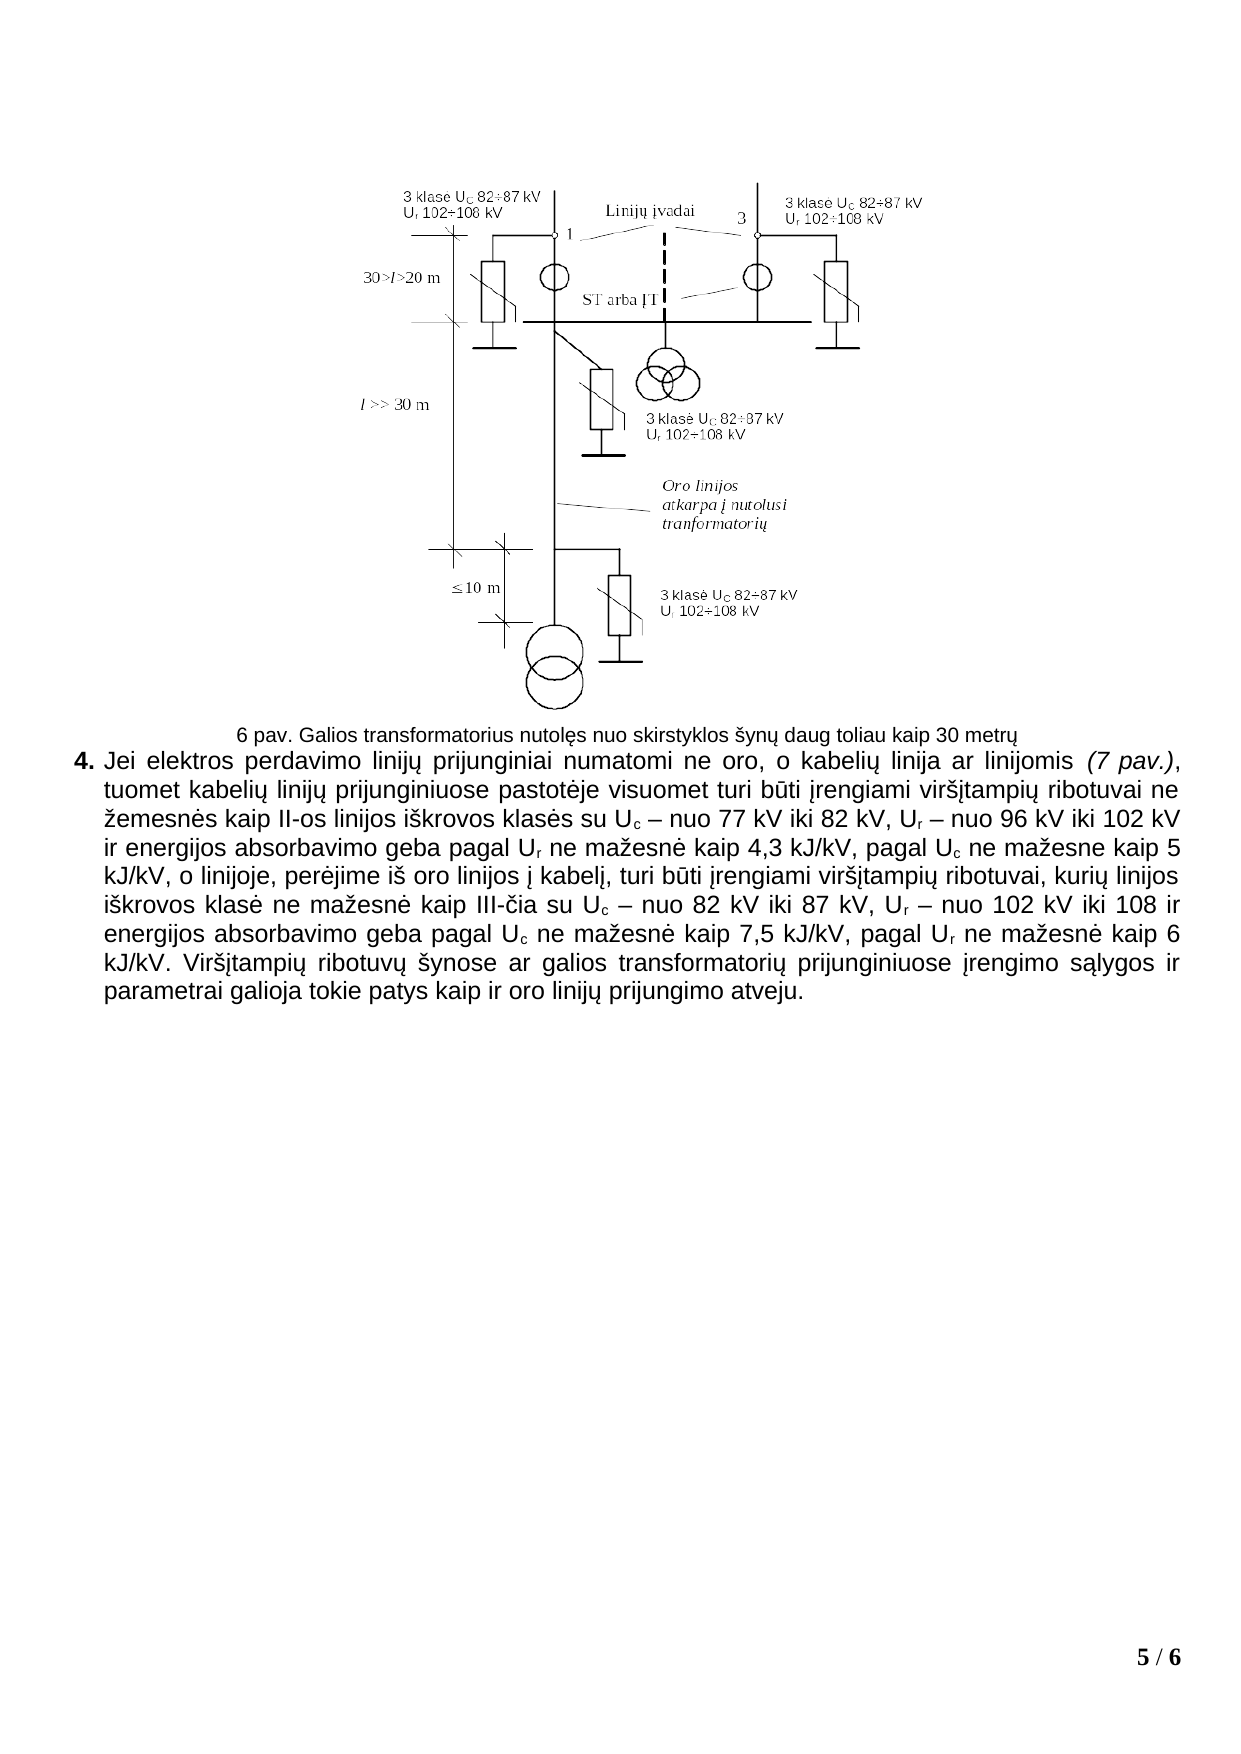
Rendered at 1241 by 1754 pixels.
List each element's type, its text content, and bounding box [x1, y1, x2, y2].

text 6 pav. Galios transformatorius nutolęs nuo skirstyklos šynų daug toliau kaip 30 metrų [74, 722, 1181, 746]
list Jei elektros perdavimo linijų prijunginiai numatomi ne oro, o kabelių linija ar linijomis (7 pav.), tuomet kabelių linijų prijunginiuose pastotėje visuomet turi būti įrengiami viršįtampių ribotuvai ne žemesnės kaip II-os linijos iškrovos klasės su Uc – nuo 77 kV iki 82 kV, Ur – nuo 96 kV iki 102 kV ir energijos absorbavimo geba pagal Ur ne mažesnė kaip 4,3 kJ/kV, pagal Uc ne mažesne kaip 5 kJ/kV, o linijoje, perėjime iš oro linijos į kabelį, turi būti įrengiami viršįtampių ribotuvai, kurių linijos iškrovos klasė ne mažesnė kaip III-čia su Uc – nuo 82 kV iki 87 kV, Ur – nuo 102 kV iki 108 ir energijos absorbavimo geba pagal Uc ne mažesnė kaip 7,5 kJ/kV, pagal Ur ne mažesnė kaip 6 kJ/kV. Viršįtampių ribotuvų šynose ar galios transformatorių prijunginiuose įrengimo sąlygos ir parametrai galioja tokie patys kaip ir oro linijų prijungimo atveju. [74, 746, 1181, 1005]
